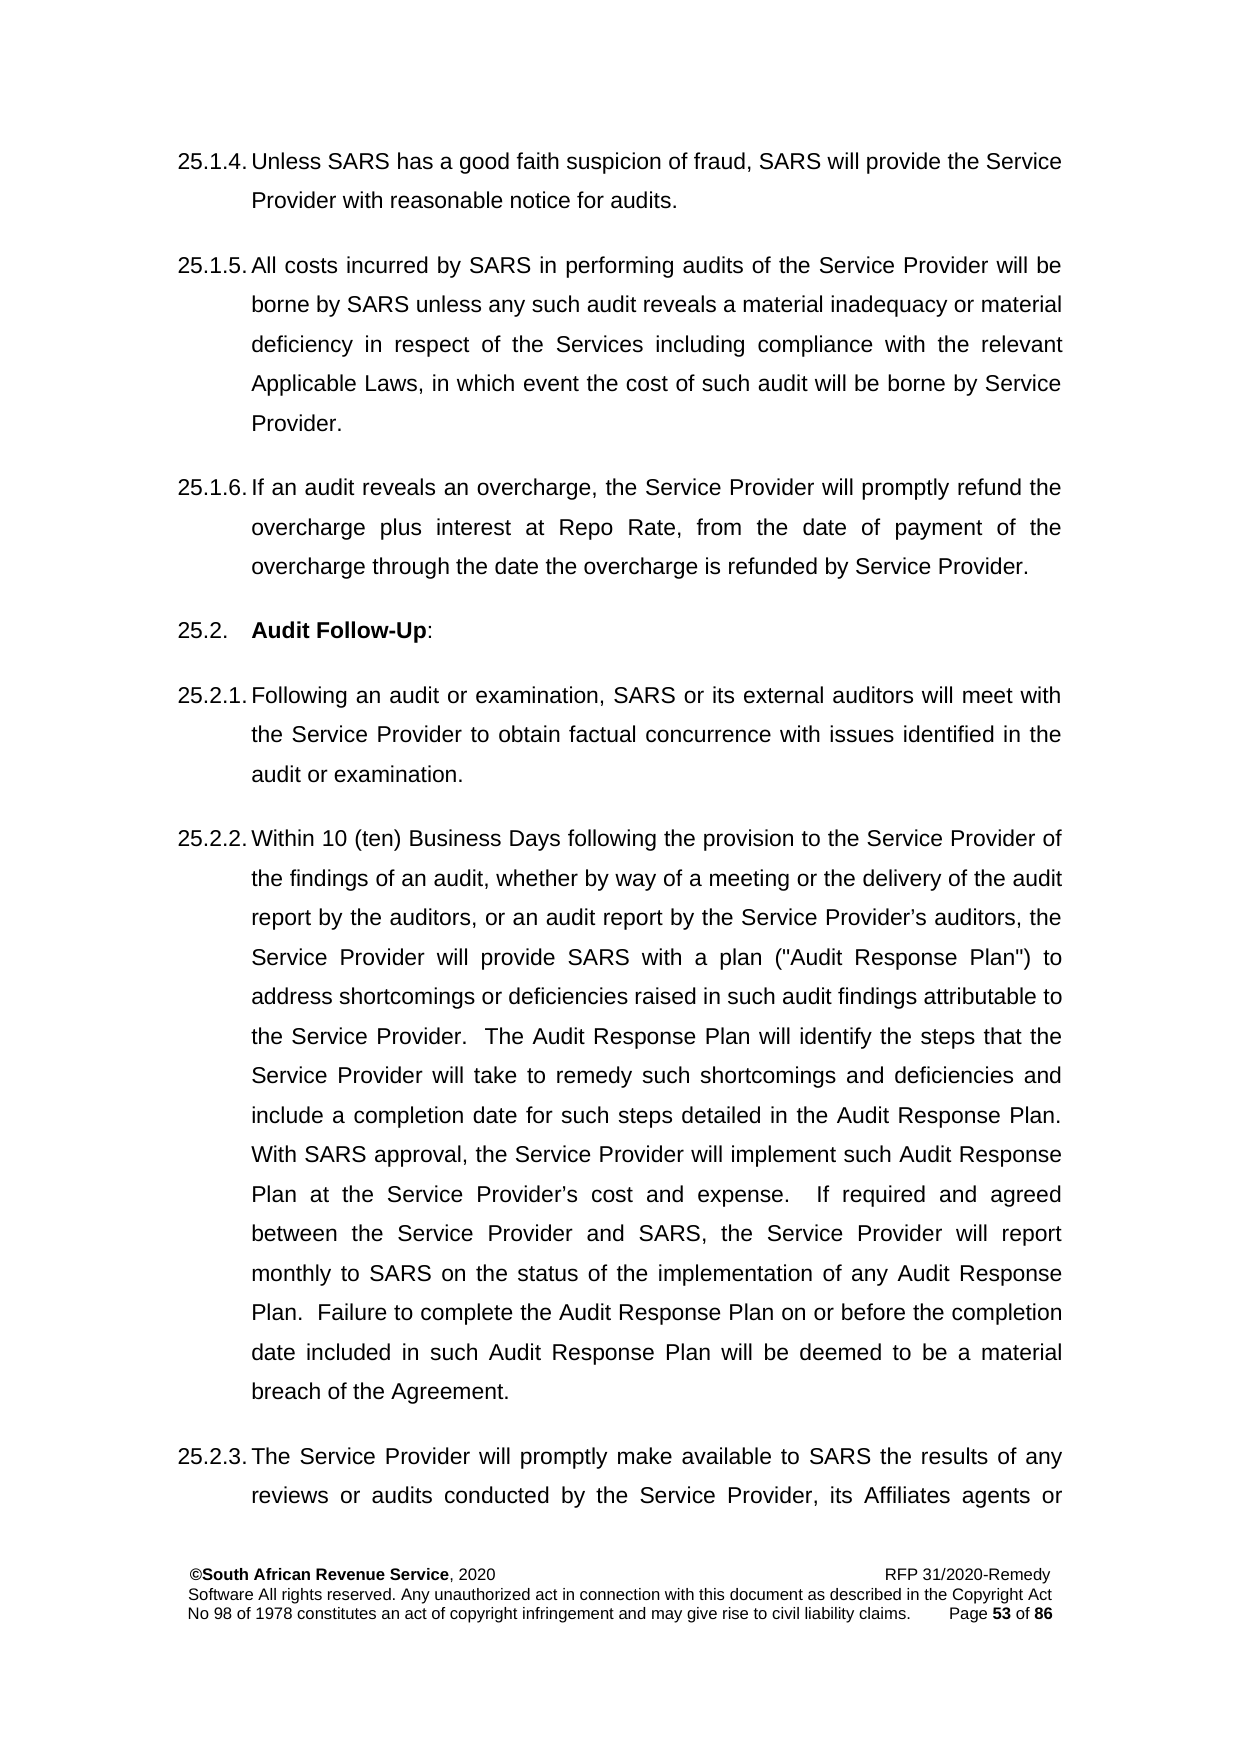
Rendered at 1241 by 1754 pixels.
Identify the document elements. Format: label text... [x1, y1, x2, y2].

list All costs incurred by SARS in performing audits of the Service Provider will be borne by SARS unless any such audit reveals a material inadequacy or material deficiency in respect of the Services including compliance with the relevant Applicable Laws, in which event the cost of such audit will be borne by Service Provider. [177, 252, 1063, 436]
list Audit Follow-Up: [177, 617, 1063, 644]
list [177, 1443, 1063, 1508]
list Within 10 (ten) Business Days following the provision to the Service Provider of the findings of an audit, whether by way of a meeting or the delivery of the audit report by the auditors, or an audit report by the Service Provider’s auditors, the Service Provider will provide SARS with a plan ("Audit Response Plan") to address shortcomings or deficiencies raised in such audit findings attributable to the Service Provider. The Audit Response Plan will identify the steps that the Service Provider will take to remedy such shortcomings and deficiencies and include a completion date for such steps detailed in the Audit Response Plan. With SARS approval, the Service Provider will implement such Audit Response Plan at the Service Provider’s cost and expense. If required and agreed between the Service Provider and SARS, the Service Provider will report monthly to SARS on the status of the implementation of any Audit Response Plan. Failure to complete the Audit Response Plan on or before the completion date included in such Audit Response Plan will be deemed to be a material breach of the Agreement. [177, 825, 1063, 1404]
list Unless SARS has a good faith suspicion of fraud, SARS will provide the Service Provider with reasonable notice for audits. [177, 148, 1063, 213]
list If an audit reveals an overcharge, the Service Provider will promptly refund the overcharge plus interest at Repo Rate, from the date of payment of the overcharge through the date the overcharge is refunded by Service Provider. [177, 474, 1063, 579]
list Following an audit or examination, SARS or its external auditors will meet with the Service Provider to obtain factual concurrence with issues identified in the audit or examination. [177, 682, 1063, 787]
